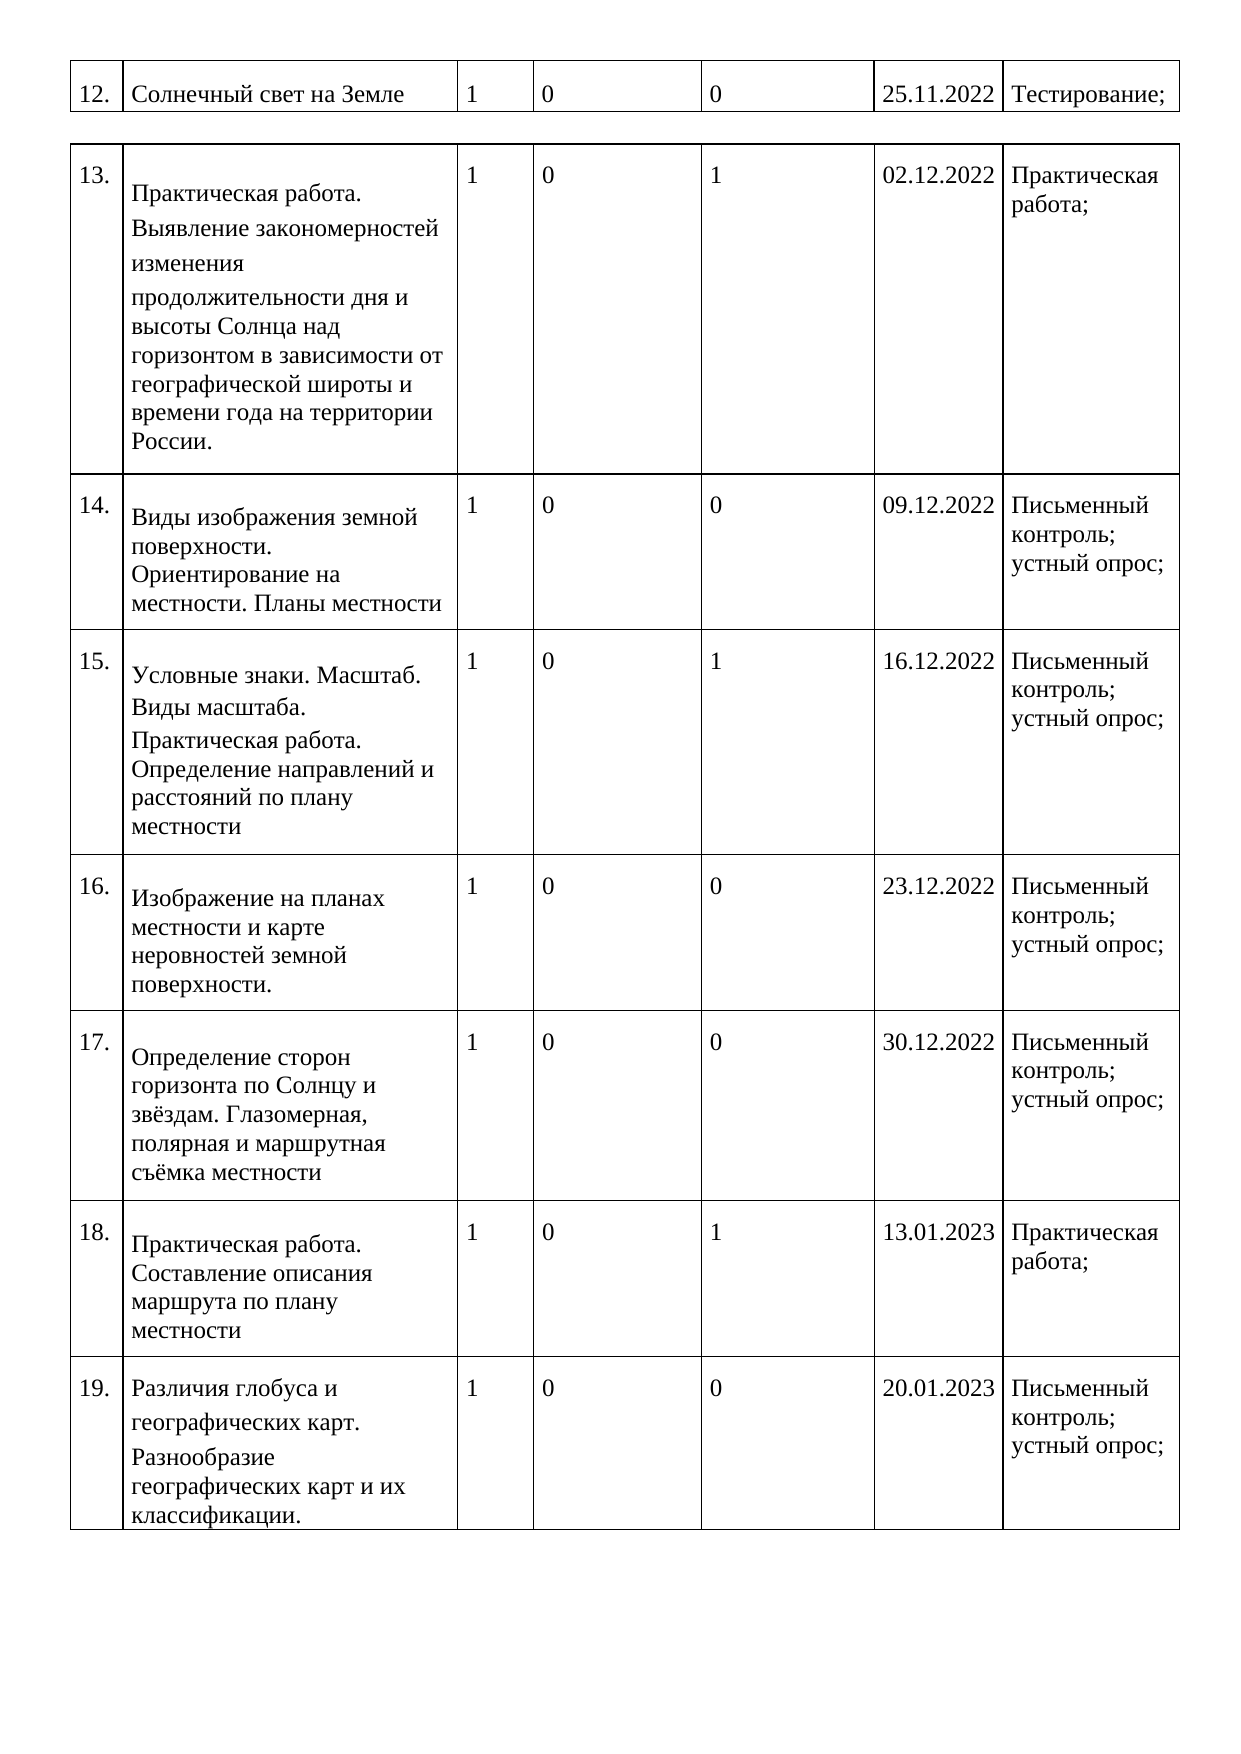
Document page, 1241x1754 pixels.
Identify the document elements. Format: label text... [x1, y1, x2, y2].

table_cell Практическая работа. Составление описания маршрута по плану местности [124, 1201, 457, 1356]
table_cell 1 [458, 61, 533, 111]
table_cell 0 [702, 1011, 874, 1200]
table_header Практическая работа. Выявление закономерностей изменения продолжительности дня и высоты Солнца над горизонтом в зависимости от географической широты и времени года на территории России. [124, 145, 457, 473]
table_cell 14. [71, 475, 122, 629]
table_cell 0 [534, 630, 701, 854]
table_cell 0 [702, 61, 873, 111]
table_cell 0 [534, 61, 701, 111]
table_header 0 [534, 145, 701, 473]
table_cell 1 [702, 630, 874, 854]
table_cell 19. [71, 1357, 122, 1528]
table_header 13. [71, 145, 122, 473]
table_cell Письменный контроль; устный опрос; [1004, 855, 1179, 1010]
table_cell 1 [702, 1201, 874, 1356]
table_cell 0 [534, 1011, 701, 1200]
table_cell 17. [71, 1011, 122, 1200]
table_cell Солнечный свет на Земле [124, 61, 457, 111]
table_cell Изображение на планах местности и карте неровностей земной поверхности. [124, 855, 457, 1010]
table_cell 0 [534, 1201, 701, 1356]
table_cell 0 [702, 475, 874, 629]
table_cell 0 [534, 1357, 701, 1528]
table_cell 20.01.2023 [875, 1357, 1002, 1528]
table_cell 16.12.2022 [875, 630, 1002, 854]
table_cell 30.12.2022 [875, 1011, 1002, 1200]
table_cell 1 [458, 855, 533, 1010]
table_cell 18. [71, 1201, 122, 1356]
table_cell 1 [458, 1357, 533, 1528]
table_cell 1 [458, 630, 533, 854]
table_cell 1 [458, 1011, 533, 1200]
table_header Практическая работа; [1004, 145, 1179, 473]
table_header 1 [702, 145, 874, 473]
table_cell Практическая работа; [1004, 1201, 1179, 1356]
table_cell Письменный контроль; устный опрос; [1004, 1011, 1179, 1200]
table_cell Письменный контроль; устный опрос; [1004, 475, 1179, 629]
table_cell Различия глобуса и географических карт. Разнообразие географических карт и их классификации. [124, 1357, 457, 1528]
table_cell Условные знаки. Масштаб. Виды масштаба. Практическая работа. Определение направлений и расстояний по плану местности [124, 630, 457, 854]
table_header 1 [458, 145, 533, 473]
table_cell 0 [702, 855, 874, 1010]
table_cell 0 [702, 1357, 874, 1528]
table_cell 23.12.2022 [875, 855, 1002, 1010]
table_cell 0 [534, 475, 701, 629]
table_cell 1 [458, 475, 533, 629]
table_cell Тестирование; [1004, 61, 1179, 111]
table_cell Письменный контроль; устный опрос; [1004, 1357, 1179, 1528]
table_cell 12. [71, 61, 122, 111]
table_cell 09.12.2022 [875, 475, 1002, 629]
table_cell Определение сторон горизонта по Солнцу и звёздам. Глазомерная, полярная и маршрутная съёмка местности [124, 1011, 457, 1200]
table_cell 25.11.2022 [875, 61, 1002, 111]
table_cell 0 [534, 855, 701, 1010]
table_cell Виды изображения земной поверхности. Ориентирование на местности. Планы местности [124, 475, 457, 629]
table_header 02.12.2022 [875, 145, 1002, 473]
table_cell 16. [71, 855, 122, 1010]
table_cell 1 [458, 1201, 533, 1356]
table_cell Письменный контроль; устный опрос; [1004, 630, 1179, 854]
table_cell 15. [71, 630, 122, 854]
table_cell 13.01.2023 [875, 1201, 1002, 1356]
